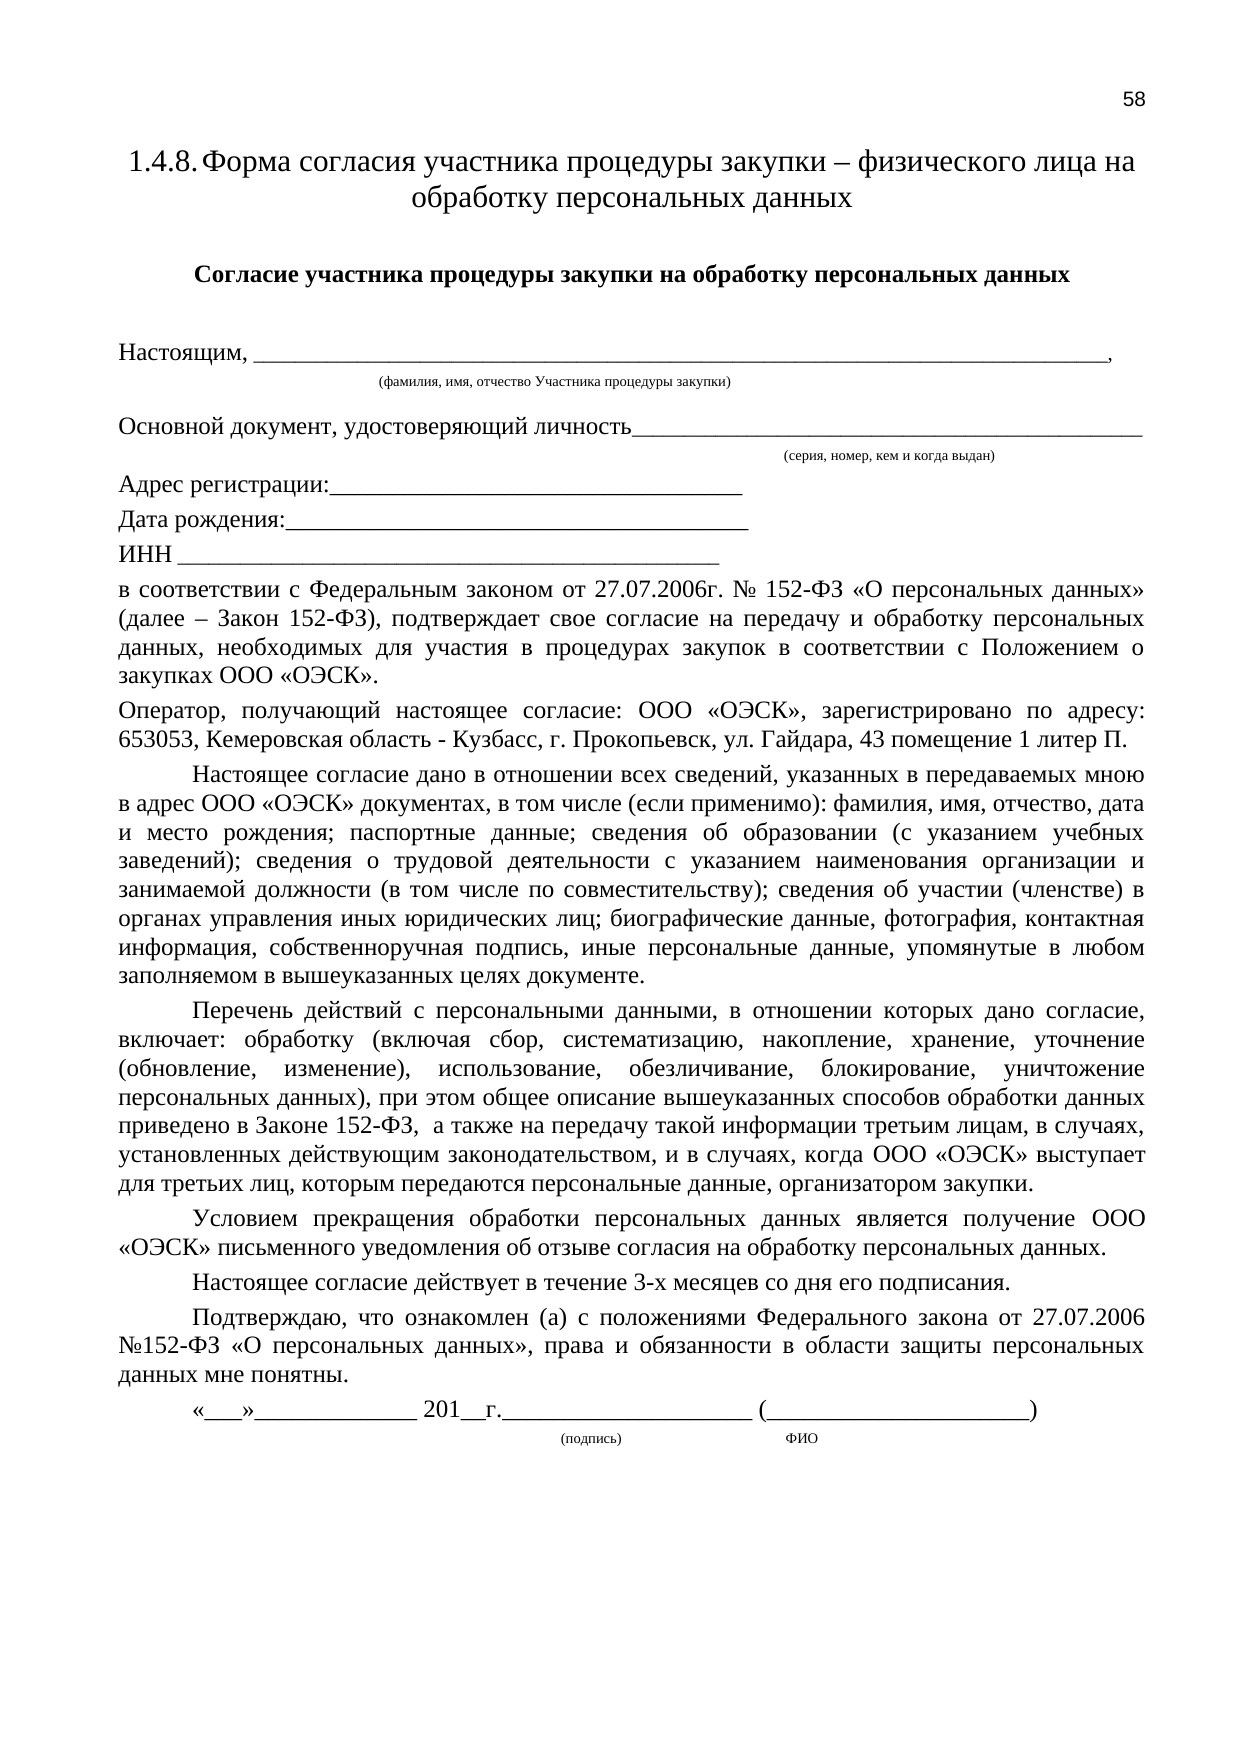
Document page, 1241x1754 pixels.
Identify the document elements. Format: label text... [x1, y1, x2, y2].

text Согласие участника процедуры закупки на обработку персональных данных [118, 259, 1146, 288]
text Настоящее согласие действует в течение 3-х месяцев со дня его подписания. [118, 1267, 1146, 1296]
subtitle 1.4.8. Форма согласия участника процедуры закупки – физического лица на обработку персональных данных [118, 142, 1146, 214]
text (подпись) ФИО [118, 1429, 1146, 1446]
text Адрес регистрации:_________________________________ [118, 469, 1146, 498]
text Перечень действий с персональными данными, в отношении которых дано согласие, включает: обработку (включая сбор, систематизацию, накопление, хранение, уточнение (обновление, изменение), использование, обезличивание, блокирование, уничтожение персональных данных), при этом общее описание вышеуказанных способов обработки данных приведено в Законе 152-ФЗ, а также на передачу такой информации третьим лицам, в случаях, установленных действующим законодательством, и в случаях, когда ООО «ОЭСК» выступает для третьих лиц, которым передаются персональные данные, организатором закупки. [118, 996, 1146, 1197]
text Подтверждаю, что ознакомлен (а) с положениями Федерального закона от 27.07.2006 №152-ФЗ «О персональных данных», права и обязанности в области защиты персональных данных мне понятны. [118, 1302, 1146, 1388]
text ИНН ____________________________________________________ [118, 539, 1146, 568]
text (серия, номер, кем и когда выдан) [649, 446, 1146, 463]
text Условием прекращения обработки персональных данных является получение ООО «ОЭСК» письменного уведомления об отзыве согласия на обработку персональных данных. [118, 1203, 1146, 1261]
text Настоящим, __________________________________________________________________________________, [118, 337, 1146, 366]
text Настоящее согласие дано в отношении всех сведений, указанных в передаваемых мною в адрес ООО «ОЭСК» документах, в том числе (если применимо): фамилия, имя, отчество, дата и место рождения; паспортные данные; сведения об образовании (с указанием учебных заведений); сведения о трудовой деятельности с указанием наименования организации и занимаемой должности (в том числе по совместительству); сведения об участии (членстве) в органах управления иных юридических лиц; биографические данные, фотография, контактная информация, собственноручная подпись, иные персональные данные, упомянутые в любом заполняемом в вышеуказанных целях документе. [118, 759, 1146, 989]
text в соответствии с Федеральным законом от 27.07.2006г. № 152-ФЗ «О персональных данных» (далее – Закон 152-ФЗ), подтверждает свое согласие на передачу и обработку персональных данных, необходимых для участия в процедурах закупок в соответствии с Положением о закупках ООО «ОЭСК». [118, 574, 1146, 689]
text Оператор, получающий настоящее согласие: ООО «ОЭСК», зарегистрировано по адресу: 653053, Кемеровская область - Кузбасс, г. Прокопьевск, ул. Гайдара, 43 помещение 1 литер П. [118, 696, 1146, 753]
text (фамилия, имя, отчество Участника процедуры закупки) [280, 372, 1146, 389]
text «___»_____________ 201__г.____________________ (_____________________) [118, 1394, 1146, 1423]
text Основной документ, удостоверяющий личность_________________________________________________ [118, 411, 1146, 440]
text Дата рождения:_____________________________________ [118, 504, 1146, 533]
